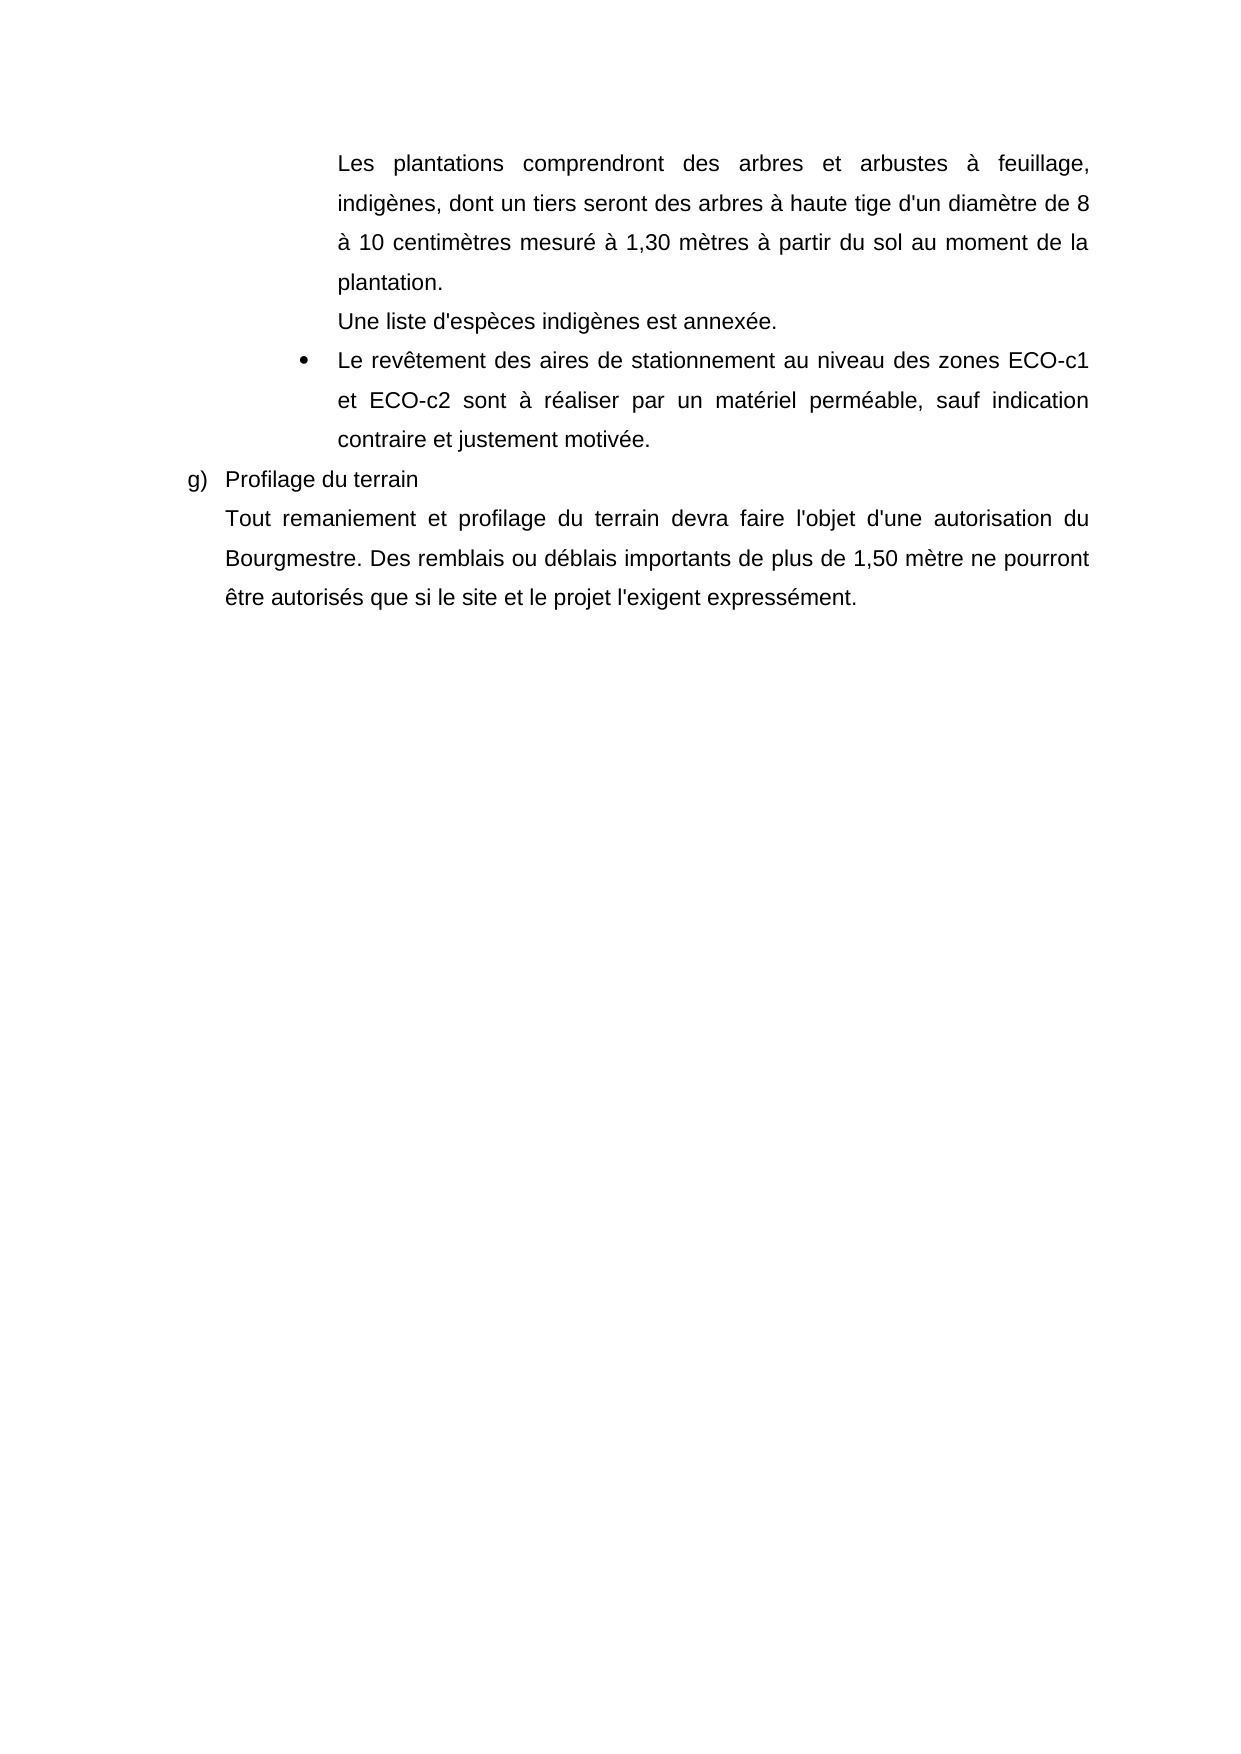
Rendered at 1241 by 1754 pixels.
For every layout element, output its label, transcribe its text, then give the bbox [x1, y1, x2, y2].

list Le revêtement des aires de stationnement au niveau des zones ECO-c1 et ECO-c2 sont à réaliser par un matériel perméable, sauf indication contraire et justement motivée. [300, 347, 1090, 453]
list Profilage du terrain [187, 466, 1090, 492]
text Tout remaniement et profilage du terrain devra faire l'objet d'une autorisation du Bourgmestre. Des remblais ou déblais importants de plus de 1,50 mètre ne pourront être autorisés que si le site et le projet l'exigent expressément. [225, 505, 1090, 611]
text Une liste d'espèces indigènes est annexée. [337, 308, 1090, 334]
text Les plantations comprendront des arbres et arbustes à feuillage, indigènes, dont un tiers seront des arbres à haute tige d'un diamètre de 8 à 10 centimètres mesuré à 1,30 mètres à partir du sol au moment de la plantation. [337, 150, 1090, 295]
